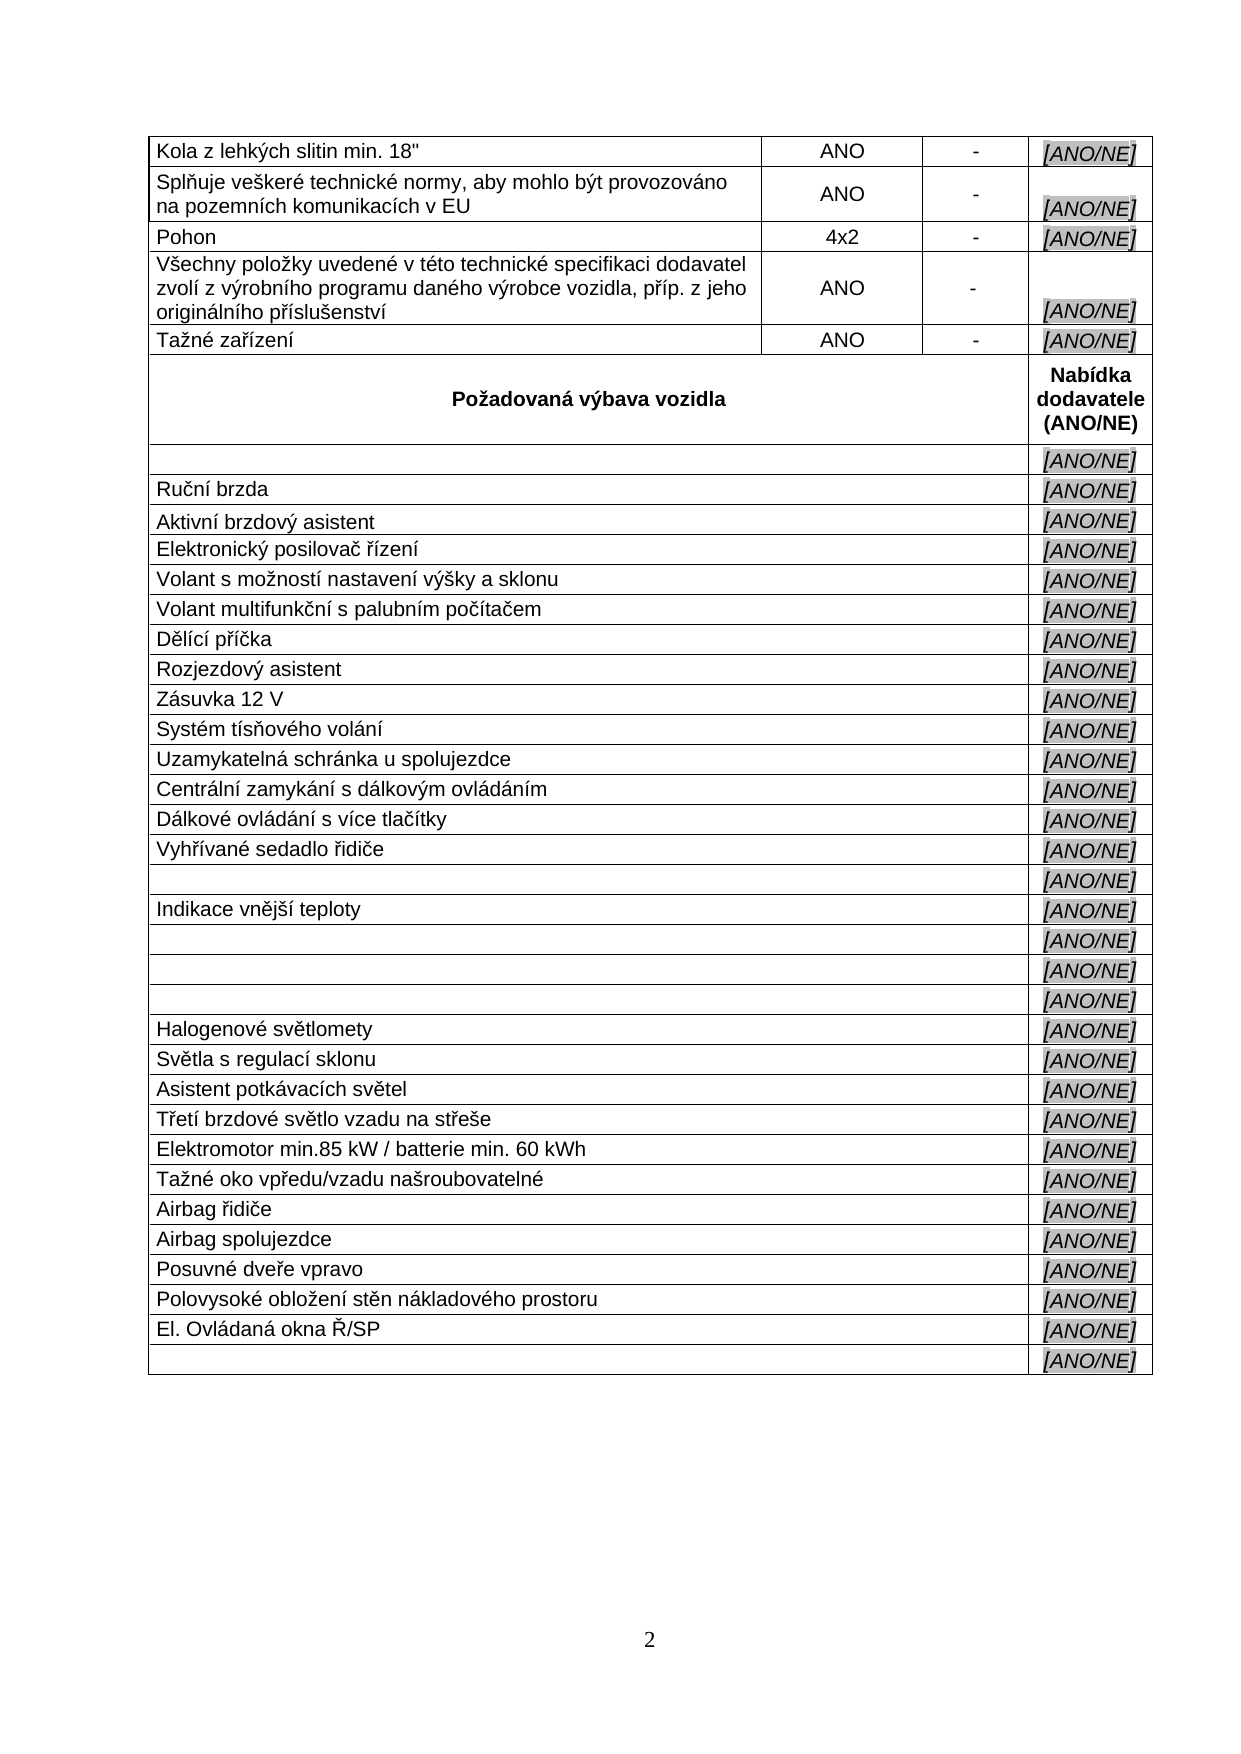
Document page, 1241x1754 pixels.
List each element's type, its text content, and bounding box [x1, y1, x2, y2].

table_cell Nabídka dodavatele (ANO/NE) [1029, 355, 1152, 443]
table_cell Uzamykatelná schránka u spolujezdce [149, 744, 1028, 773]
table_cell [ANO/NE] [1029, 475, 1152, 503]
table_cell [ANO/NE] [1029, 955, 1152, 983]
table_cell Rozjezdový asistent [149, 654, 1028, 683]
table_cell [ANO/NE] [1029, 1165, 1152, 1193]
table_cell Volant s možností nastavení výšky a sklonu [149, 564, 1028, 593]
table_cell Třetí brzdové světlo vzadu na střeše [149, 1104, 1028, 1133]
table_cell Indikace vnější teploty [149, 894, 1028, 923]
table_cell [ANO/NE] [1029, 985, 1152, 1013]
table_cell [ANO/NE] [1029, 1105, 1152, 1133]
table_cell - [923, 252, 1028, 324]
table_cell Elektronický posilovač řízení [149, 534, 1028, 563]
table_cell Systém tísňového volání [149, 714, 1028, 743]
table_cell [149, 954, 1028, 983]
table_cell Ruční brzda [149, 474, 1028, 503]
table_cell [ANO/NE] [1029, 865, 1152, 893]
table_cell [ANO/NE] [1029, 222, 1152, 251]
table_cell Centrální zamykání s dálkovým ovládáním [149, 774, 1028, 803]
table_cell [ANO/NE] [1029, 1075, 1152, 1103]
table_cell ANO [762, 137, 922, 166]
table_cell Asistent potkávacích světel [149, 1074, 1028, 1103]
table_cell Pohon [149, 222, 761, 251]
table_cell [ANO/NE] [1029, 925, 1152, 953]
table_cell [ANO/NE] [1029, 325, 1152, 354]
table_cell Tažné oko vpředu/vzadu našroubovatelné [149, 1164, 1028, 1193]
table_cell Požadovaná výbava vozidla [149, 354, 1028, 443]
table_cell [149, 444, 1028, 473]
table_cell Splňuje veškeré technické normy, aby mohlo být provozováno na pozemních komunikacích v EU [150, 167, 761, 221]
table_cell - [923, 325, 1028, 354]
table_cell [ANO/NE] [1029, 1255, 1152, 1283]
table_cell ANO [762, 252, 922, 324]
table_cell - [923, 137, 1028, 166]
table_cell [ANO/NE] [1029, 1195, 1152, 1223]
table_cell [ANO/NE] [1029, 1015, 1152, 1043]
table_cell [ANO/NE] [1029, 1045, 1152, 1073]
table_cell Volant multifunkční s palubním počítačem [149, 594, 1028, 623]
table_cell [ANO/NE] [1029, 835, 1152, 863]
table_cell [ANO/NE] [1029, 565, 1152, 593]
table_cell Dálkové ovládání s více tlačítky [149, 804, 1028, 833]
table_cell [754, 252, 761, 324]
table_cell [149, 1344, 1028, 1373]
table_cell - [923, 167, 1028, 221]
table_cell [ANO/NE] [1029, 625, 1152, 653]
table_cell [ANO/NE] [1029, 1225, 1152, 1253]
table_cell [149, 864, 1028, 893]
table_cell [ANO/NE] [1029, 167, 1152, 221]
table_cell Dělící příčka [149, 624, 1028, 653]
table_cell [ANO/NE] [1029, 137, 1152, 166]
table_cell Zásuvka 12 V [149, 684, 1028, 713]
table_cell [ANO/NE] [1029, 1285, 1152, 1313]
table_cell [149, 984, 1028, 1013]
table_cell Airbag řidiče [149, 1194, 1028, 1223]
table_cell Elektromotor min.85 kW / batterie min. 60 kWh [149, 1134, 1028, 1163]
table_cell Airbag spolujezdce [149, 1224, 1028, 1253]
table_cell [ANO/NE] [1029, 505, 1152, 533]
table_cell [ANO/NE] [1029, 685, 1152, 713]
table_cell [ANO/NE] [1029, 445, 1152, 473]
table_cell - [923, 222, 1028, 251]
table_cell Kola z lehkých slitin min. 18" [150, 137, 761, 166]
table_cell Vyhřívané sedadlo řidiče [149, 834, 1028, 863]
table_cell El. Ovládaná okna Ř/SP [149, 1314, 1028, 1343]
table_cell Aktivní brzdový asistent [149, 504, 1028, 533]
table_cell ANO [762, 325, 922, 354]
table_cell Halogenové světlomety [149, 1014, 1028, 1043]
table_cell [ANO/NE] [1029, 1345, 1152, 1373]
table_cell ANO [762, 167, 922, 221]
table_cell [ANO/NE] [1029, 1135, 1152, 1163]
table_cell [ANO/NE] [1029, 655, 1152, 683]
table_cell Posuvné dveře vpravo [149, 1254, 1028, 1283]
table_cell [ANO/NE] [1029, 535, 1152, 563]
table_cell [149, 924, 1028, 953]
table_cell Světla s regulací sklonu [149, 1044, 1028, 1073]
table_cell [ANO/NE] [1029, 745, 1152, 773]
table_cell [ANO/NE] [1029, 775, 1152, 803]
table_cell [ANO/NE] [1029, 1315, 1152, 1343]
table_cell [ANO/NE] [1029, 715, 1152, 743]
table_cell 4x2 [762, 222, 922, 251]
table_cell Tažné zařízení [149, 324, 761, 354]
table_cell [ANO/NE] [1029, 895, 1152, 923]
table_cell [ANO/NE] [1029, 595, 1152, 623]
table_cell [ANO/NE] [1029, 805, 1152, 833]
table_cell Polovysoké obložení stěn nákladového prostoru [149, 1284, 1028, 1313]
table_cell [ANO/NE] [1029, 252, 1152, 324]
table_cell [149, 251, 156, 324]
